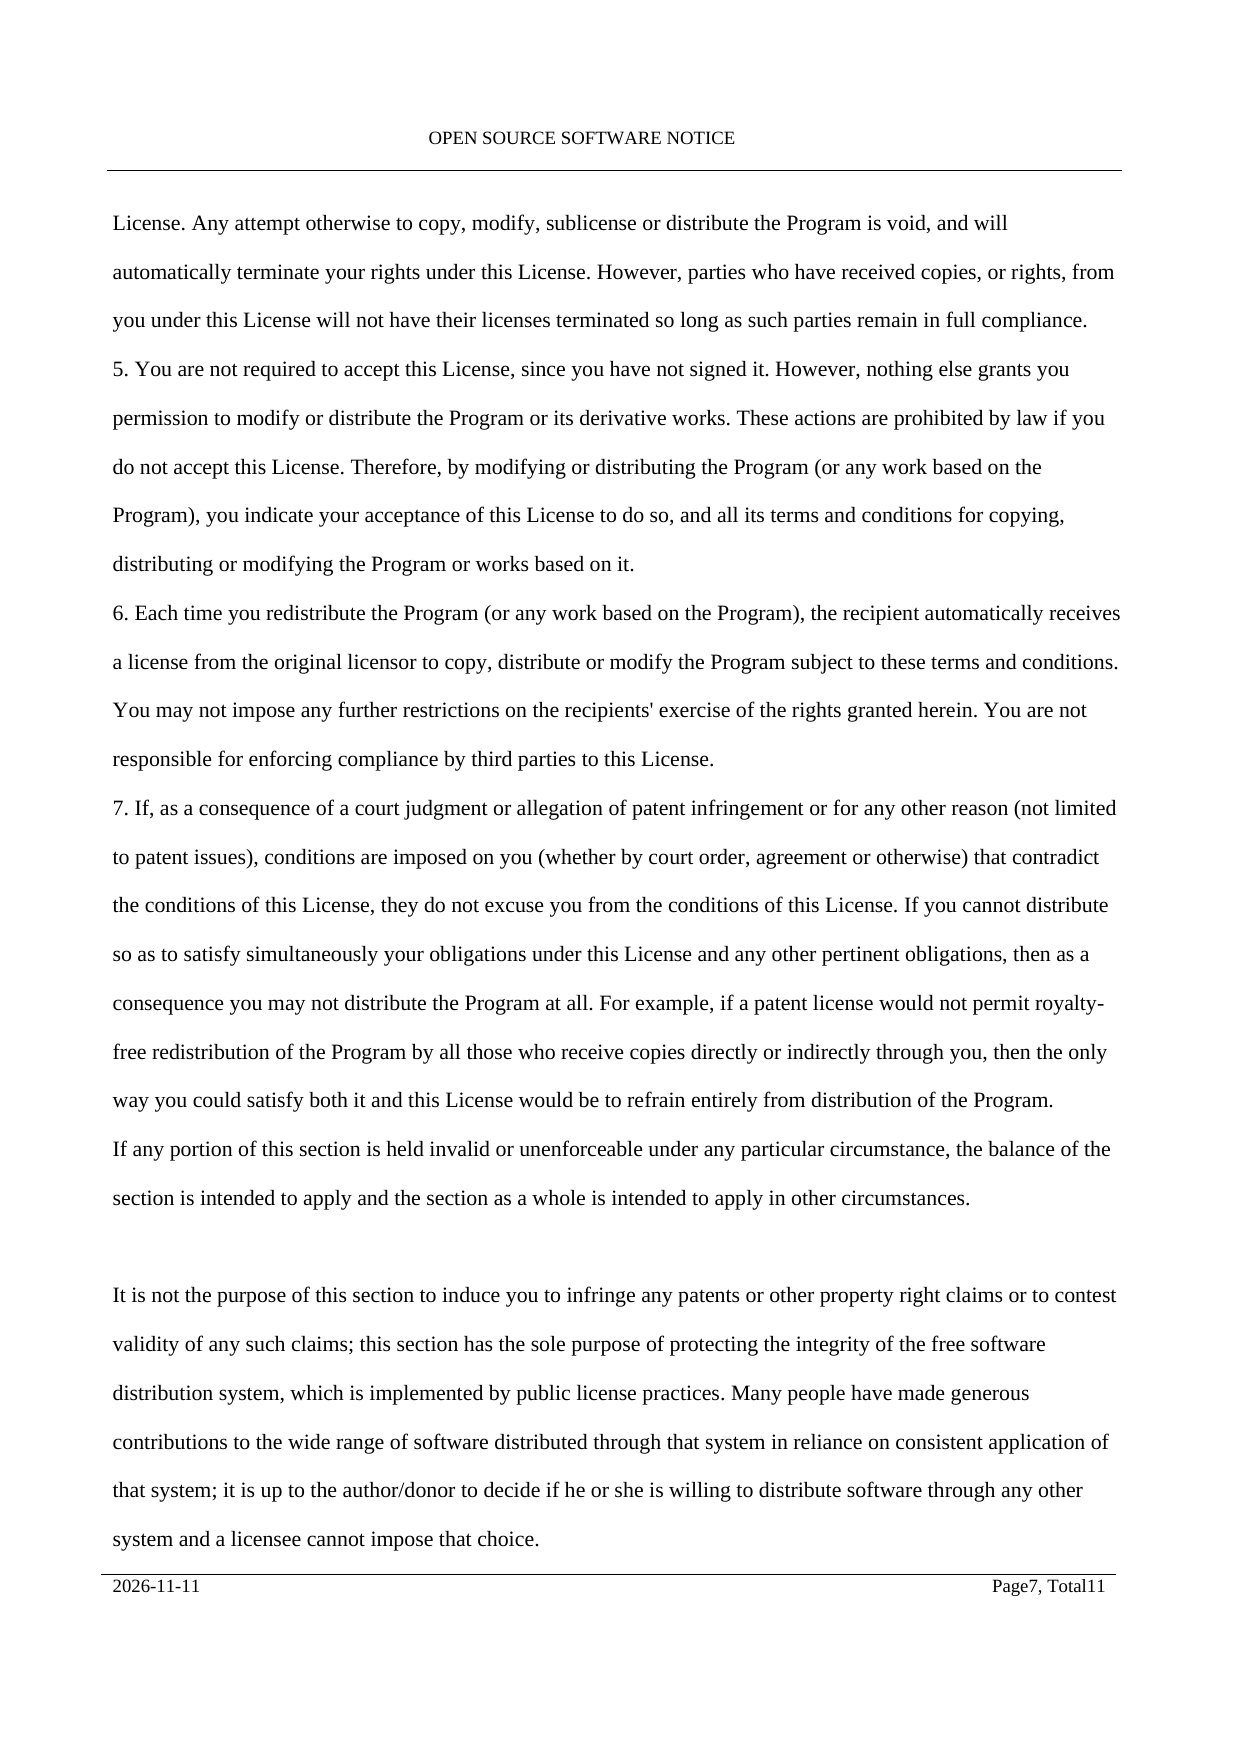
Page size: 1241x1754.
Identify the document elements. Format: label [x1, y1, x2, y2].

text [112, 206, 1128, 1555]
